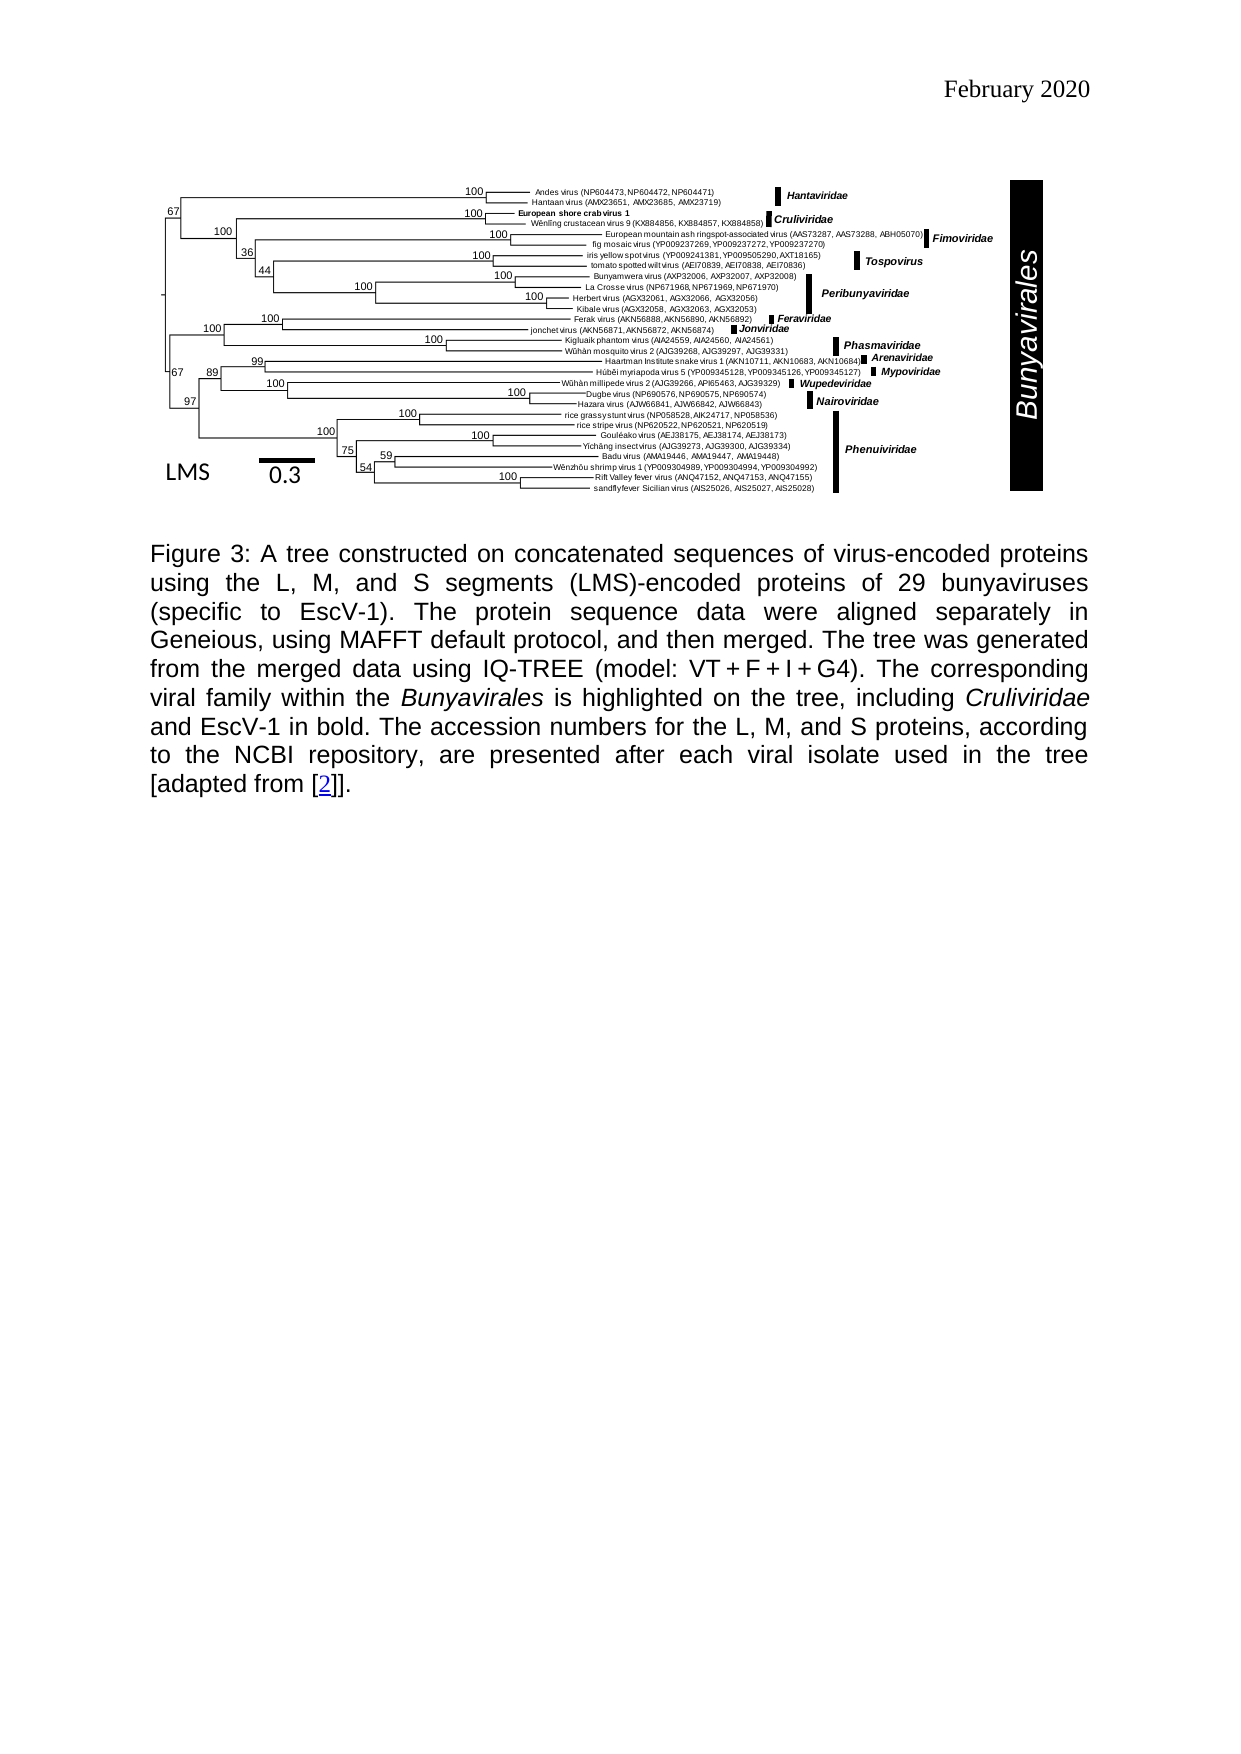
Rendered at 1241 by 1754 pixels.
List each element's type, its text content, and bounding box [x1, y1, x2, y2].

text Figure 3: A tree constructed on concatenated sequences of virus-encoded proteins using the L, M, and S segments (LMS)-encoded proteins of 29 bunyaviruses (specific to EscV-1). The protein sequence data were aligned separately in Geneious, using MAFFT default protocol, and then merged. The tree was generated from the merged data using IQ-TREE (model: VT + F + I + G4). The corresponding viral family within the Bunyavirales is highlighted on the tree, including Cruliviridae and EscV-1 in bold. The accession numbers for the L, M, and S proteins, according to the NCBI repository, are presented after each viral isolate used in the tree [adapted from [2]]. [150, 539, 1090, 798]
